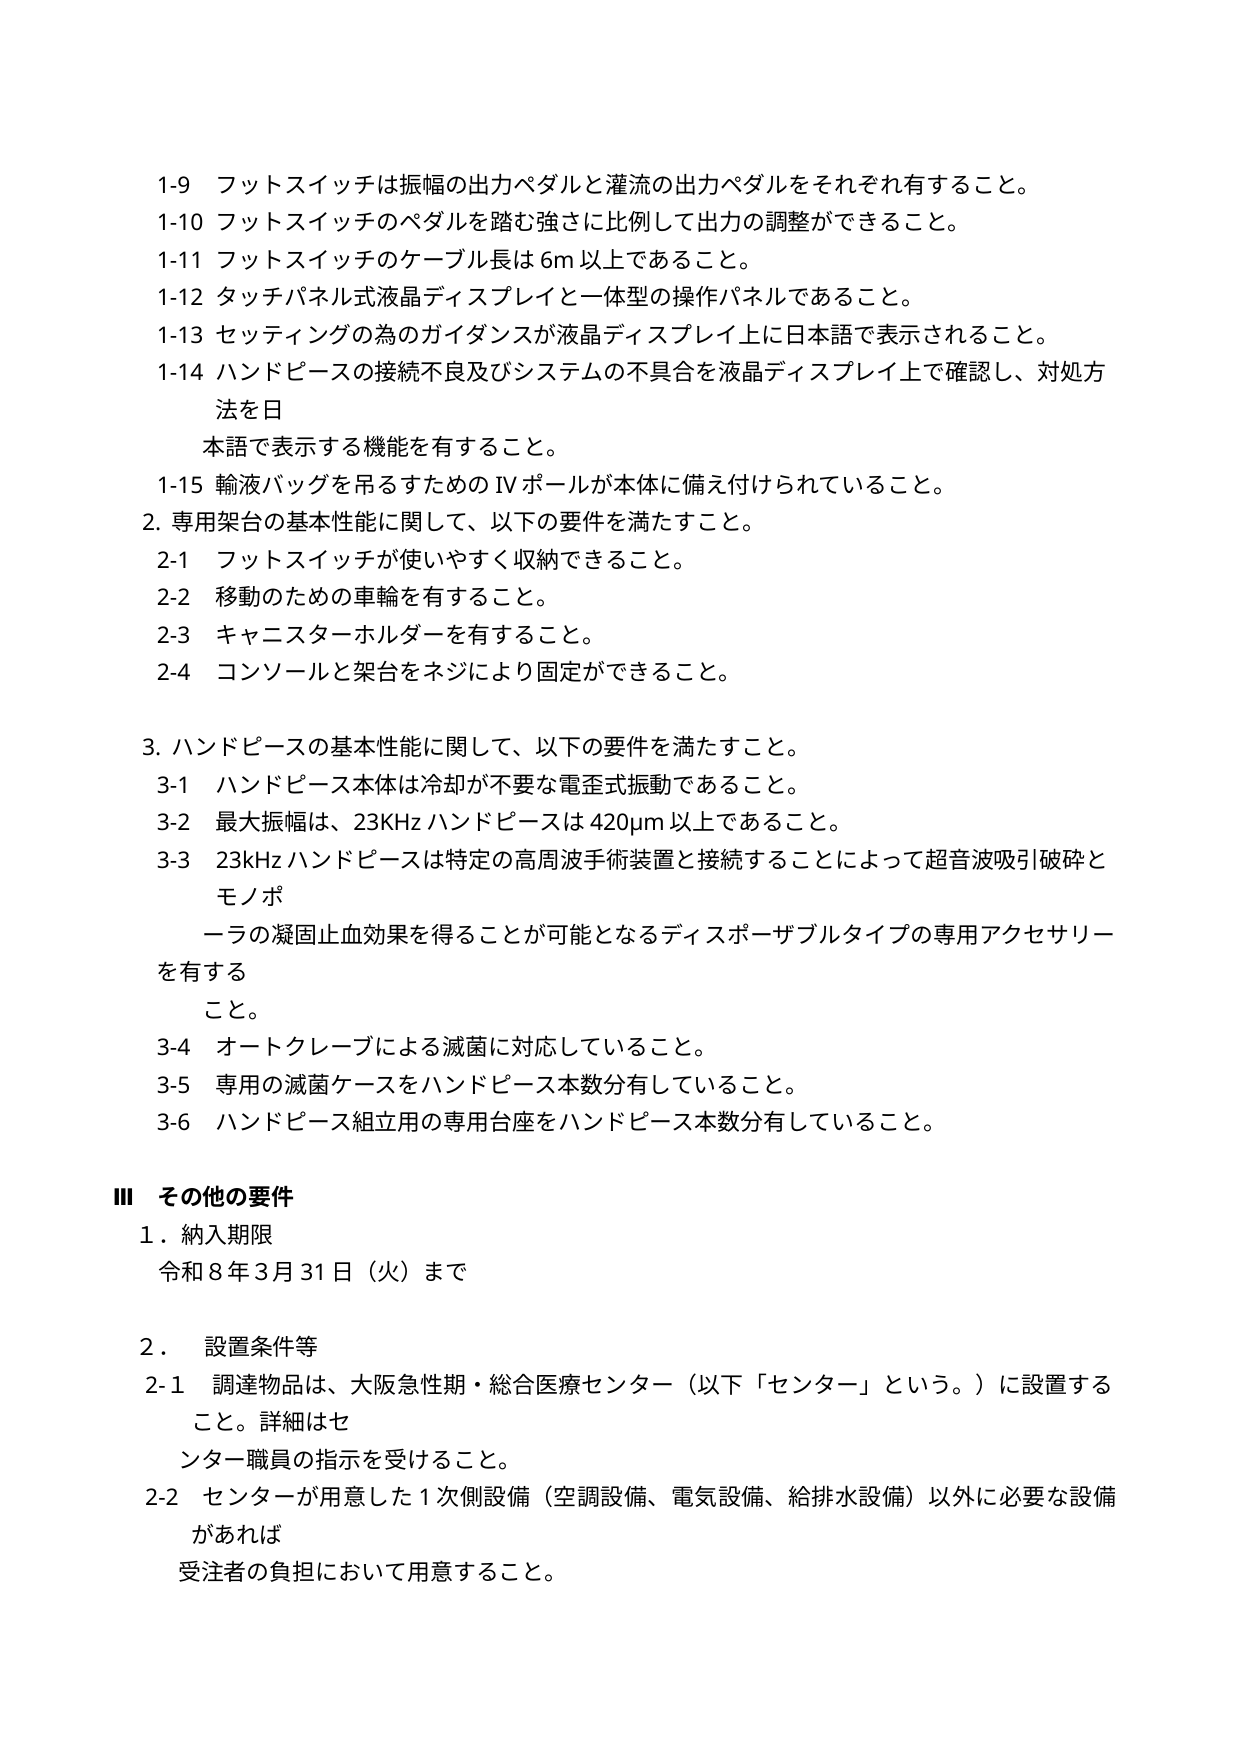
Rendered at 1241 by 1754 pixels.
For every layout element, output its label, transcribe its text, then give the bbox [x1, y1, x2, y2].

list キャニスターホルダーを有すること。 [157, 614, 1116, 652]
list フットスイッチのケーブル長は6m以上であること。 [157, 239, 1116, 277]
list フットスイッチが使いやすく収納できること。 [157, 539, 1116, 577]
list ハンドピース組立用の専用台座をハンドピース本数分有していること。 [157, 1102, 1116, 1139]
list セッティングの為のガイダンスが液晶ディスプレイ上に日本語で表示されること。 [157, 314, 1116, 352]
list 輸液バッグを吊るすためのIVポールが本体に備え付けられていること。 [157, 464, 1116, 502]
text 本語で表示する機能を有すること。 [157, 427, 1116, 464]
list タッチパネル式液晶ディスプレイと一体型の操作パネルであること。 [157, 277, 1116, 314]
list 23kHzハンドピースは特定の高周波手術装置と接続することによって超音波吸引破砕とモノポ [157, 839, 1116, 914]
text 令和８年３月31日（火）まで [112, 1252, 1116, 1289]
text ンター職員の指示を受けること。 [178, 1439, 1116, 1477]
list ハンドピース本体は冷却が不要な電歪式振動であること。 [157, 764, 1116, 802]
list オートクレーブによる滅菌に対応していること。 [157, 1027, 1116, 1064]
text ーラの凝固止血効果を得ることが可能となるディスポーザブルタイプの専用アクセサリーを有する [157, 914, 1116, 989]
text 2-2 センターが用意した1次側設備（空調設備、電気設備、給排水設備）以外に必要な設備があれば [145, 1477, 1116, 1552]
list 専用の滅菌ケースをハンドピース本数分有していること。 [157, 1064, 1116, 1102]
list フットスイッチは振幅の出力ペダルと灌流の出力ペダルをそれぞれ有すること。 [157, 164, 1116, 202]
text こと。 [157, 989, 1116, 1027]
text Ⅲ その他の要件 [112, 1177, 1116, 1214]
text １．納入期限 [112, 1214, 1116, 1252]
list ハンドピースの接続不良及びシステムの不具合を液晶ディスプレイ上で確認し、対処方法を日 [157, 352, 1116, 427]
text 受注者の負担において用意すること。 [178, 1552, 1116, 1589]
list 専用架台の基本性能に関して、以下の要件を満たすこと。 [142, 502, 1116, 539]
list フットスイッチのペダルを踏む強さに比例して出力の調整ができること。 [157, 202, 1116, 239]
list ハンドピースの基本性能に関して、以下の要件を満たすこと。 [142, 727, 1116, 764]
text 2-１ 調達物品は、大阪急性期・総合医療センター（以下「センター」という。）に設置すること。詳細はセ [145, 1364, 1116, 1439]
list 移動のための車輪を有すること。 [157, 577, 1116, 614]
list コンソールと架台をネジにより固定ができること。 [157, 652, 1116, 689]
list 最大振幅は、23KHzハンドピースは420μm以上であること。 [157, 802, 1116, 839]
text ２． 設置条件等 [112, 1327, 1116, 1364]
